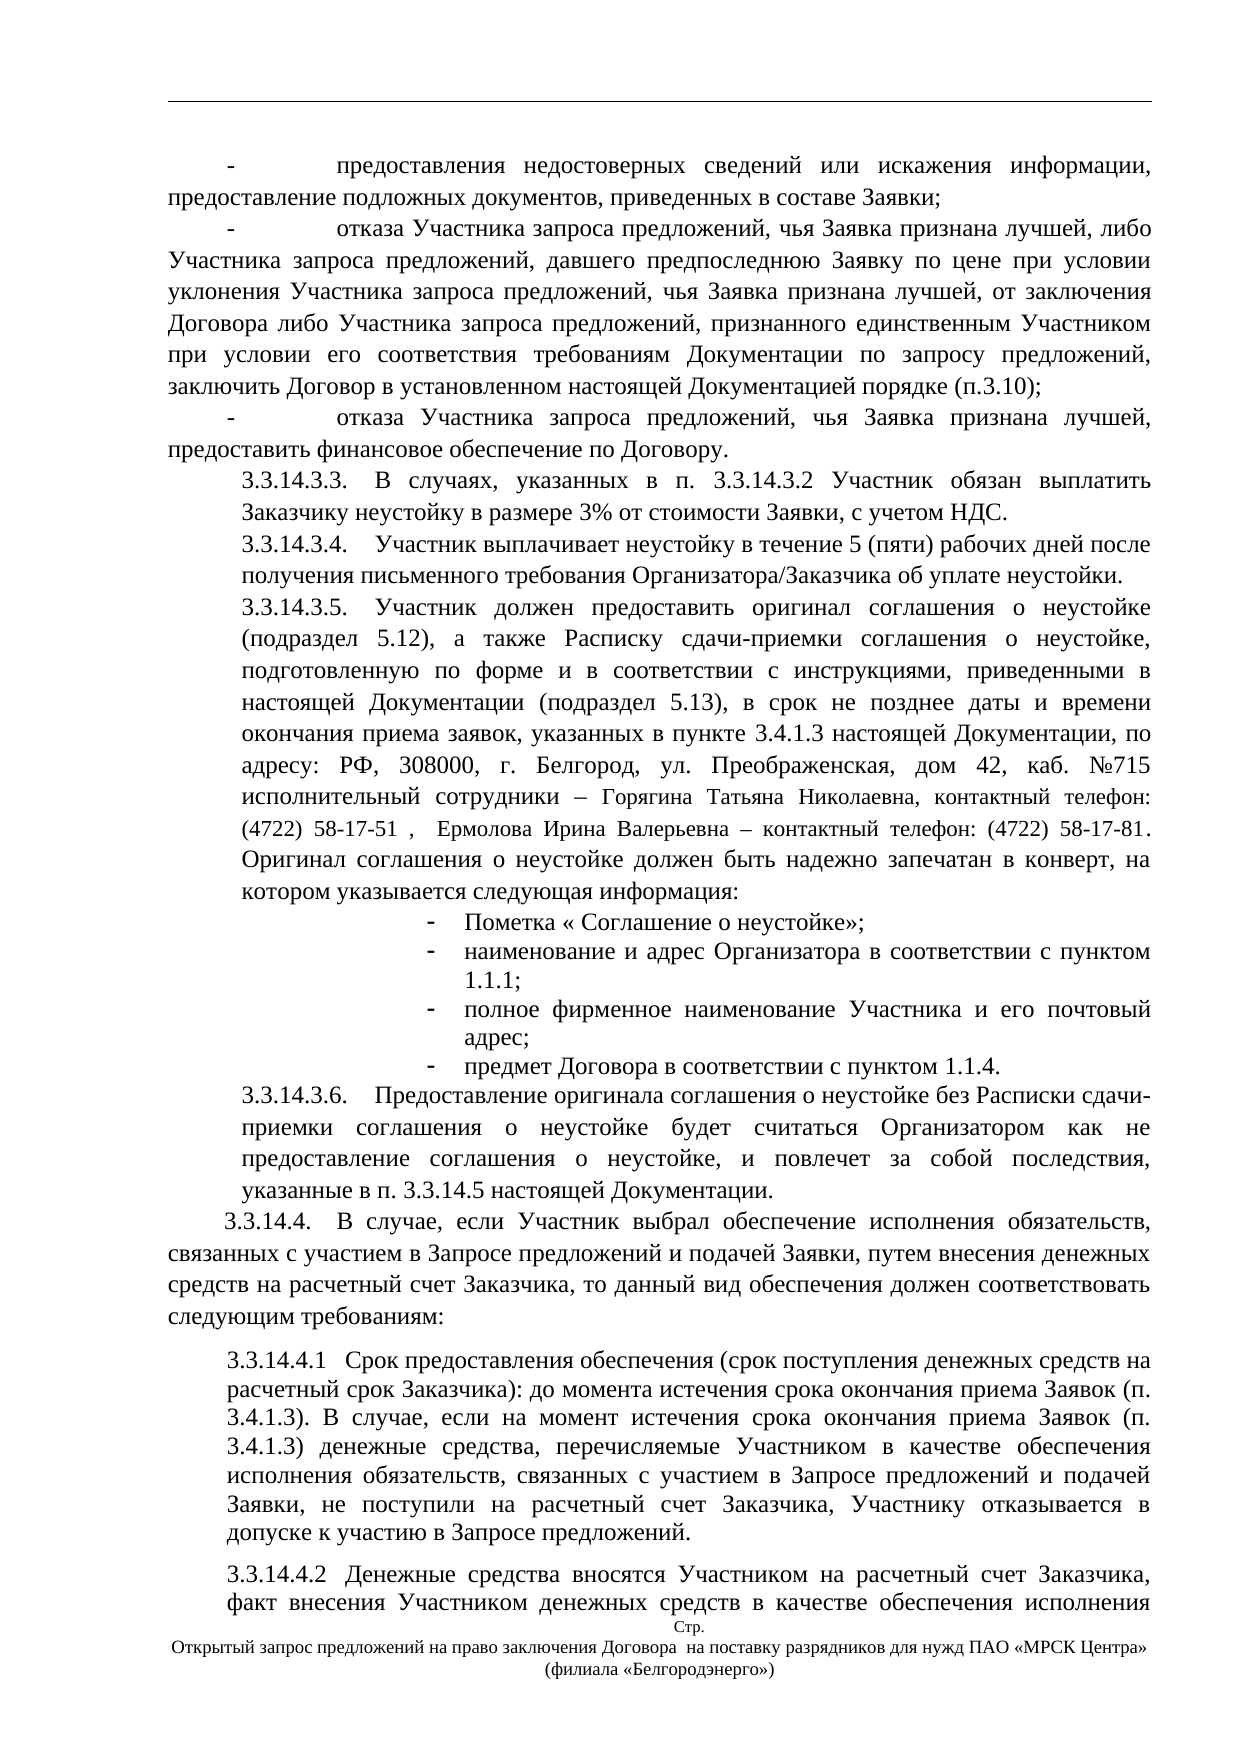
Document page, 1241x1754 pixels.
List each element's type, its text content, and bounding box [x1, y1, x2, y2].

list полное фирменное наименование Участника и его почтовый адрес; [427, 994, 1152, 1051]
list предоставления недостоверных сведений или искажения информации, предоставление подложных документов, приведенных в составе Заявки; [168, 150, 1152, 210]
list Пометка « Соглашение о неустойке»; [427, 907, 1152, 936]
list отказа Участника запроса предложений, чья Заявка признана лучшей, предоставить финансовое обеспечение по Договору. [168, 402, 1152, 463]
list В случае, если Участник выбрал обеспечение исполнения обязательств, связанных с участием в Запросе предложений и подачей Заявки, путем внесения денежных средств на расчетный счет Заказчика, то данный вид обеспечения должен соответствовать следующим требованиям: [168, 1206, 1152, 1330]
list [227, 1559, 1152, 1616]
list Участник выплачивает неустойку в течение 5 (пяти) рабочих дней после получения письменного требования Организатора/Заказчика об уплате неустойки. [241, 529, 1152, 589]
